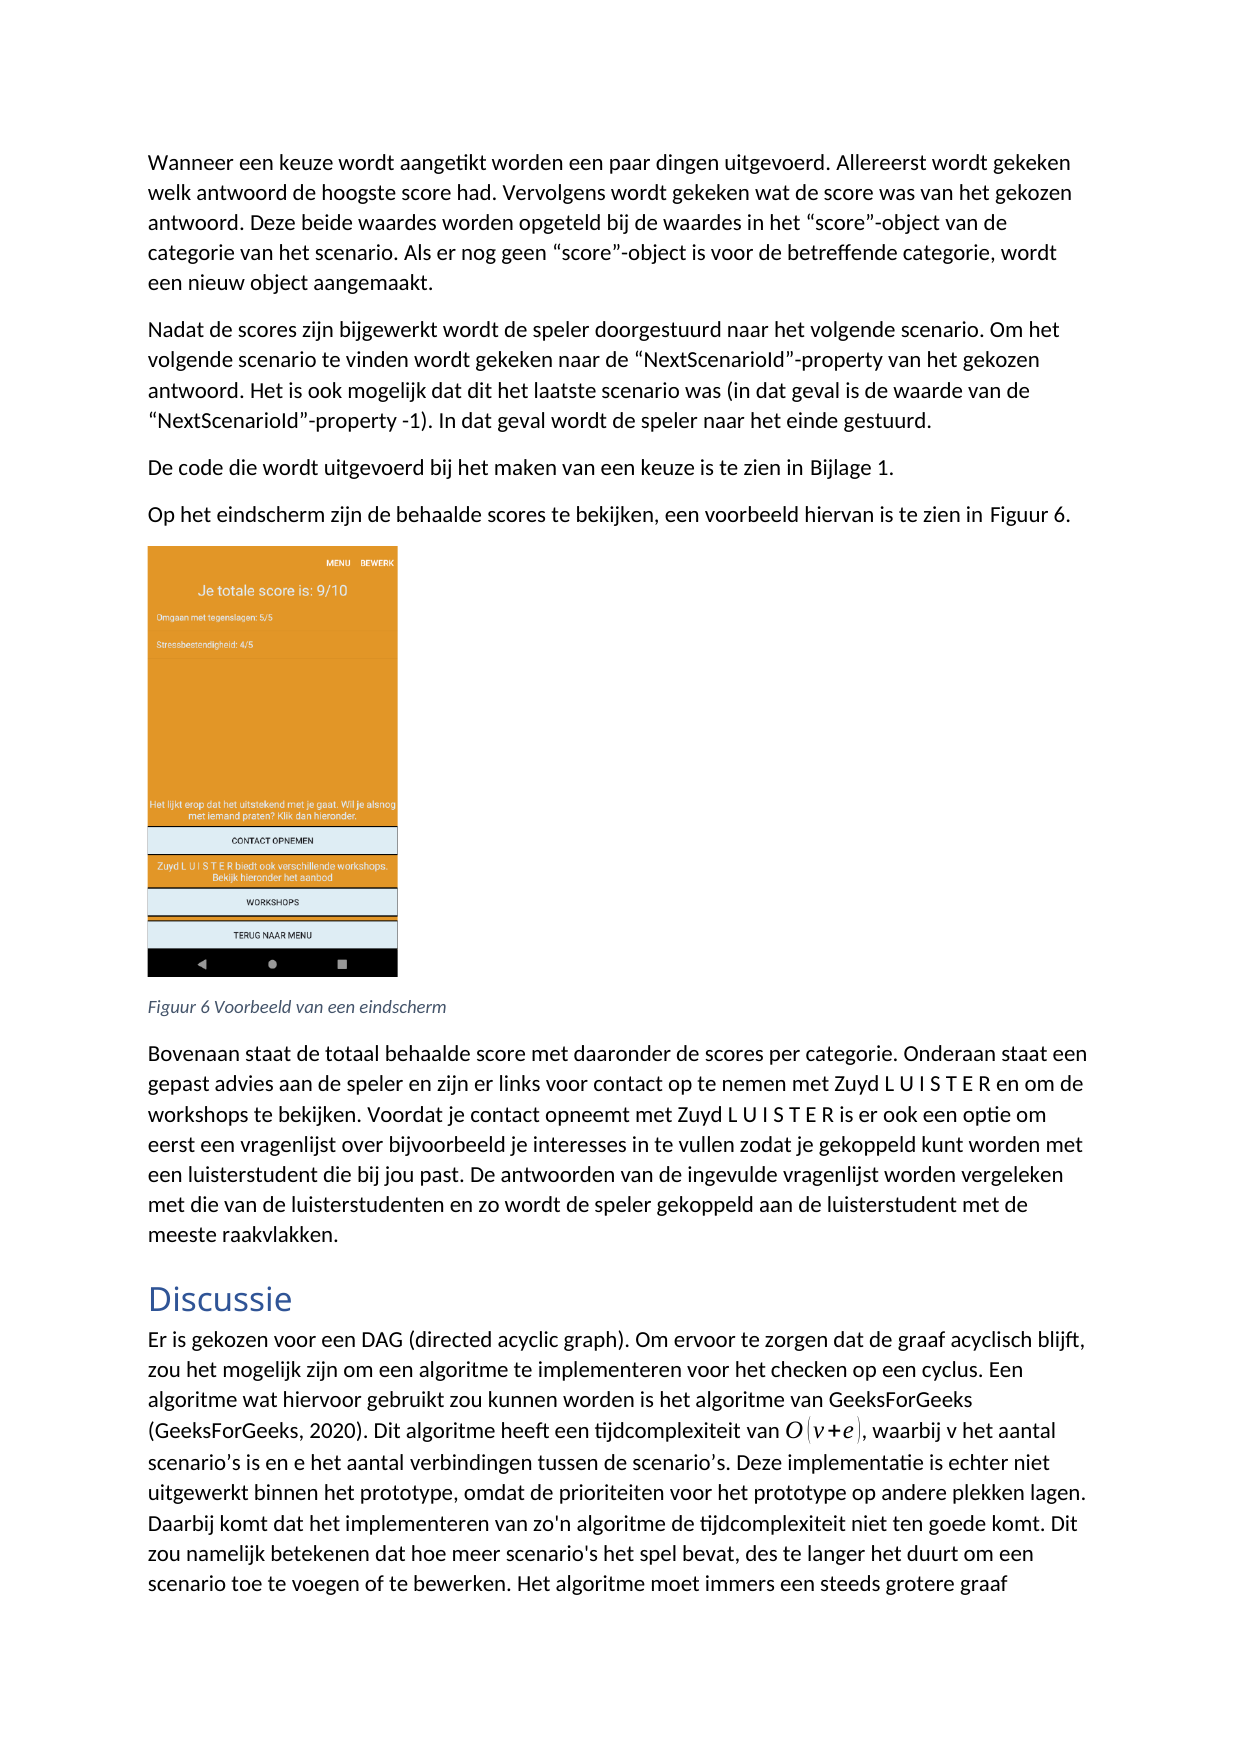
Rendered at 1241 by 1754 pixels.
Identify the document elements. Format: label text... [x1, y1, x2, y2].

text Figuur 6 Voorbeeld van een eindscherm [148, 996, 1093, 1018]
text Nadat de scores zijn bijgewerkt wordt de speler doorgestuurd naar het volgende scenario. Om het volgende scenario te vinden wordt gekeken naar de “NextScenarioId”-property van het gekozen antwoord. Het is ook mogelijk dat dit het laatste scenario was (in dat geval is de waarde van de “NextScenarioId”-property -1). In dat geval wordt de speler naar het einde gestuurd. [148, 315, 1093, 434]
text Op het eindscherm zijn de behaalde scores te bekijken, een voorbeeld hiervan is te zien in Figuur 6. [148, 500, 1093, 528]
subtitle Discussie [148, 1276, 1093, 1321]
text Bovenaan staat de totaal behaalde score met daaronder de scores per categorie. Onderaan staat een gepast advies aan de speler en zijn er links voor contact op te nemen met Zuyd L U I S T E R en om de workshops te bekijken. Voordat je contact opneemt met Zuyd L U I S T E R is er ook een optie om eerst een vragenlijst over bijvoorbeeld je interesses in te vullen zodat je gekoppeld kunt worden met een luisterstudent die bij jou past. De antwoorden van de ingevulde vragenlijst worden vergeleken met die van de luisterstudenten en zo wordt de speler gekoppeld aan de luisterstudent met de meeste raakvlakken. [148, 1039, 1093, 1249]
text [148, 1325, 1093, 1597]
text Wanneer een keuze wordt aangetikt worden een paar dingen uitgevoerd. Allereerst wordt gekeken welk antwoord de hoogste score had. Vervolgens wordt gekeken wat de score was van het gekozen antwoord. Deze beide waardes worden opgeteld bij de waardes in het “score”-object van de categorie van het scenario. Als er nog geen “score”-object is voor de betreffende categorie, wordt een nieuw object aangemaakt. [148, 148, 1093, 296]
picture [147, 546, 398, 977]
text De code die wordt uitgevoerd bij het maken van een keuze is te zien in Bijlage 1. [148, 453, 1093, 481]
